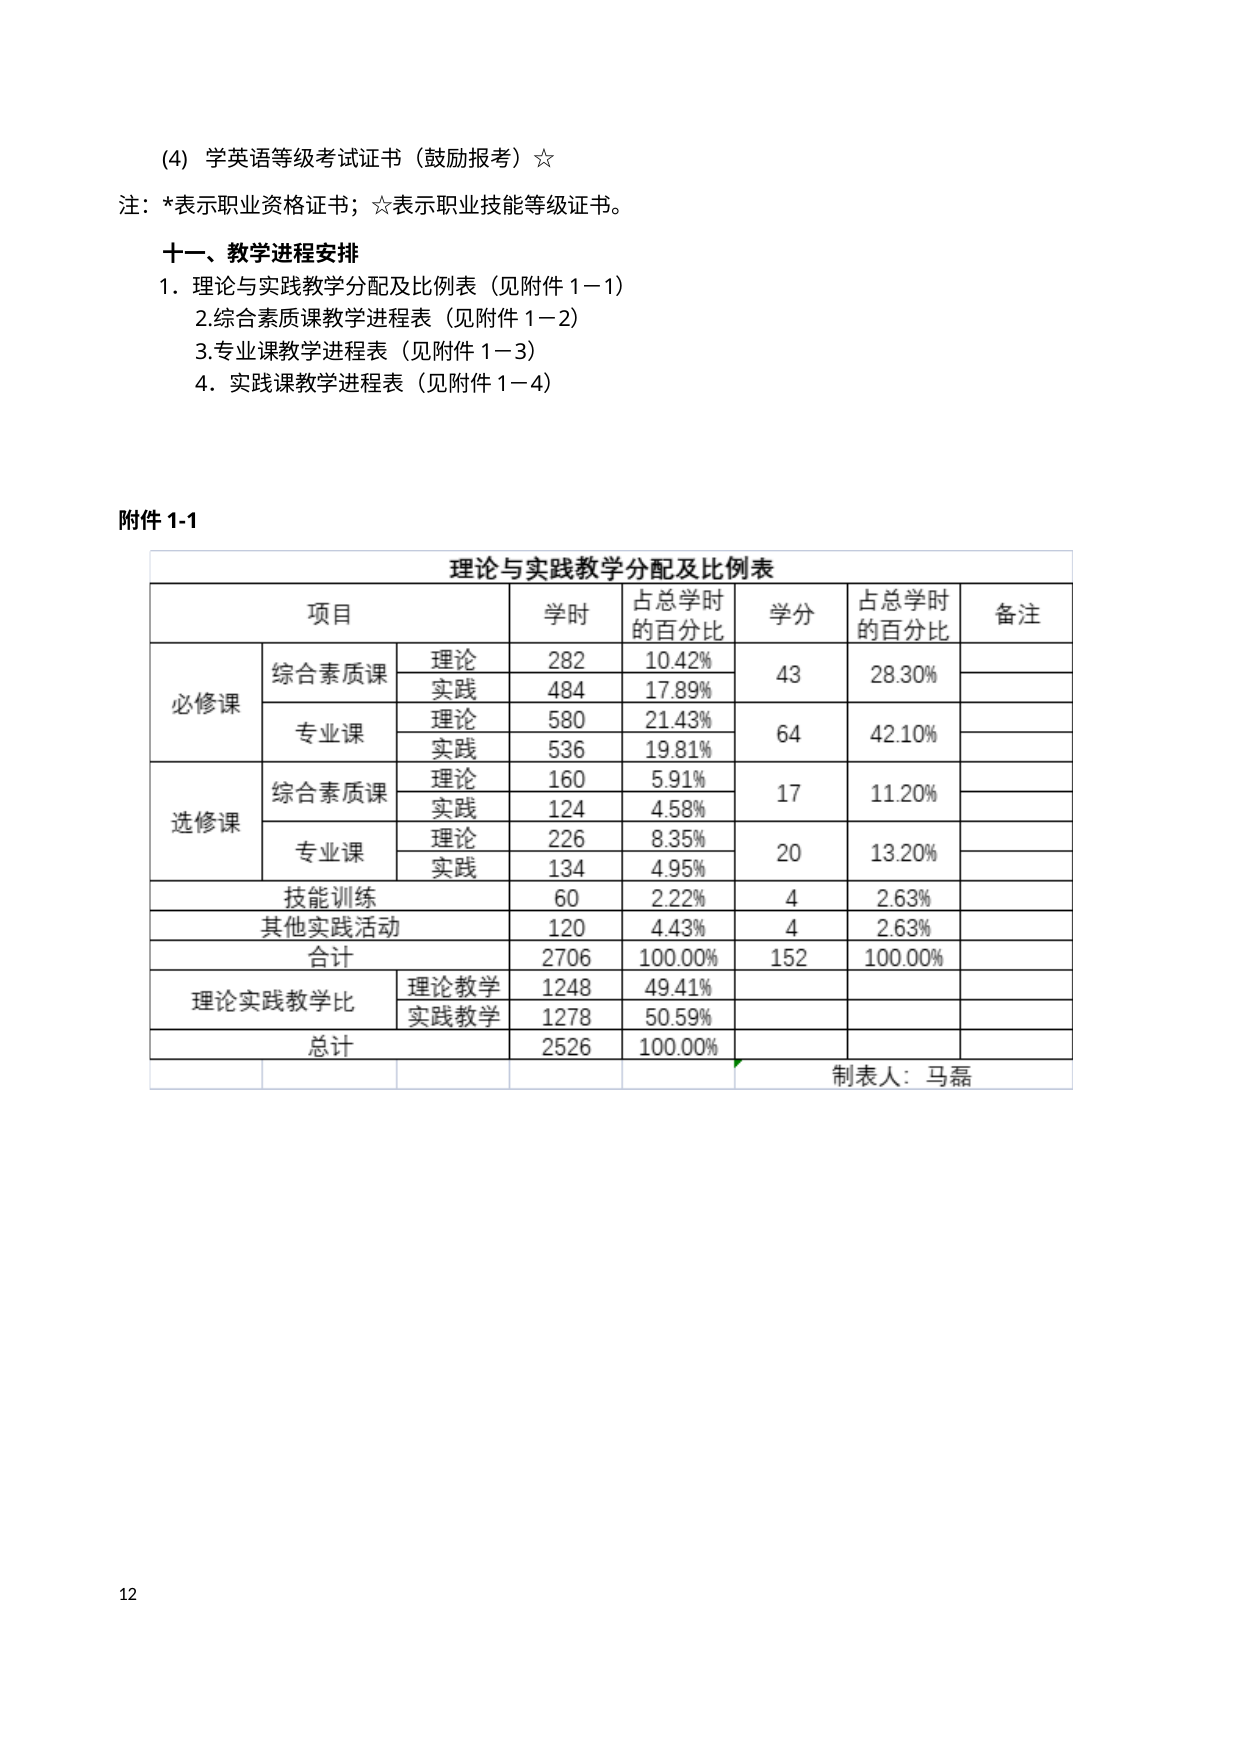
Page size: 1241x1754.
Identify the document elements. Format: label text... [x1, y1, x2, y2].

list 学英语等级考试证书（鼓励报考）☆ [118, 141, 1104, 173]
text 4．实践课教学进程表（见附件1－4） [118, 366, 1104, 398]
text 2.综合素质课教学进程表（见附件1－2） [118, 301, 1104, 333]
text 1．理论与实践教学分配及比例表（见附件1－1） [118, 268, 1104, 301]
text 注：*表示职业资格证书；☆表示职业技能等级证书。 [118, 188, 1104, 220]
text 3.专业课教学进程表（见附件1－3） [118, 333, 1104, 366]
text 十一、教学进程安排 [118, 236, 1104, 268]
text 附件1-1 [118, 503, 1104, 535]
picture [149, 550, 1073, 1090]
